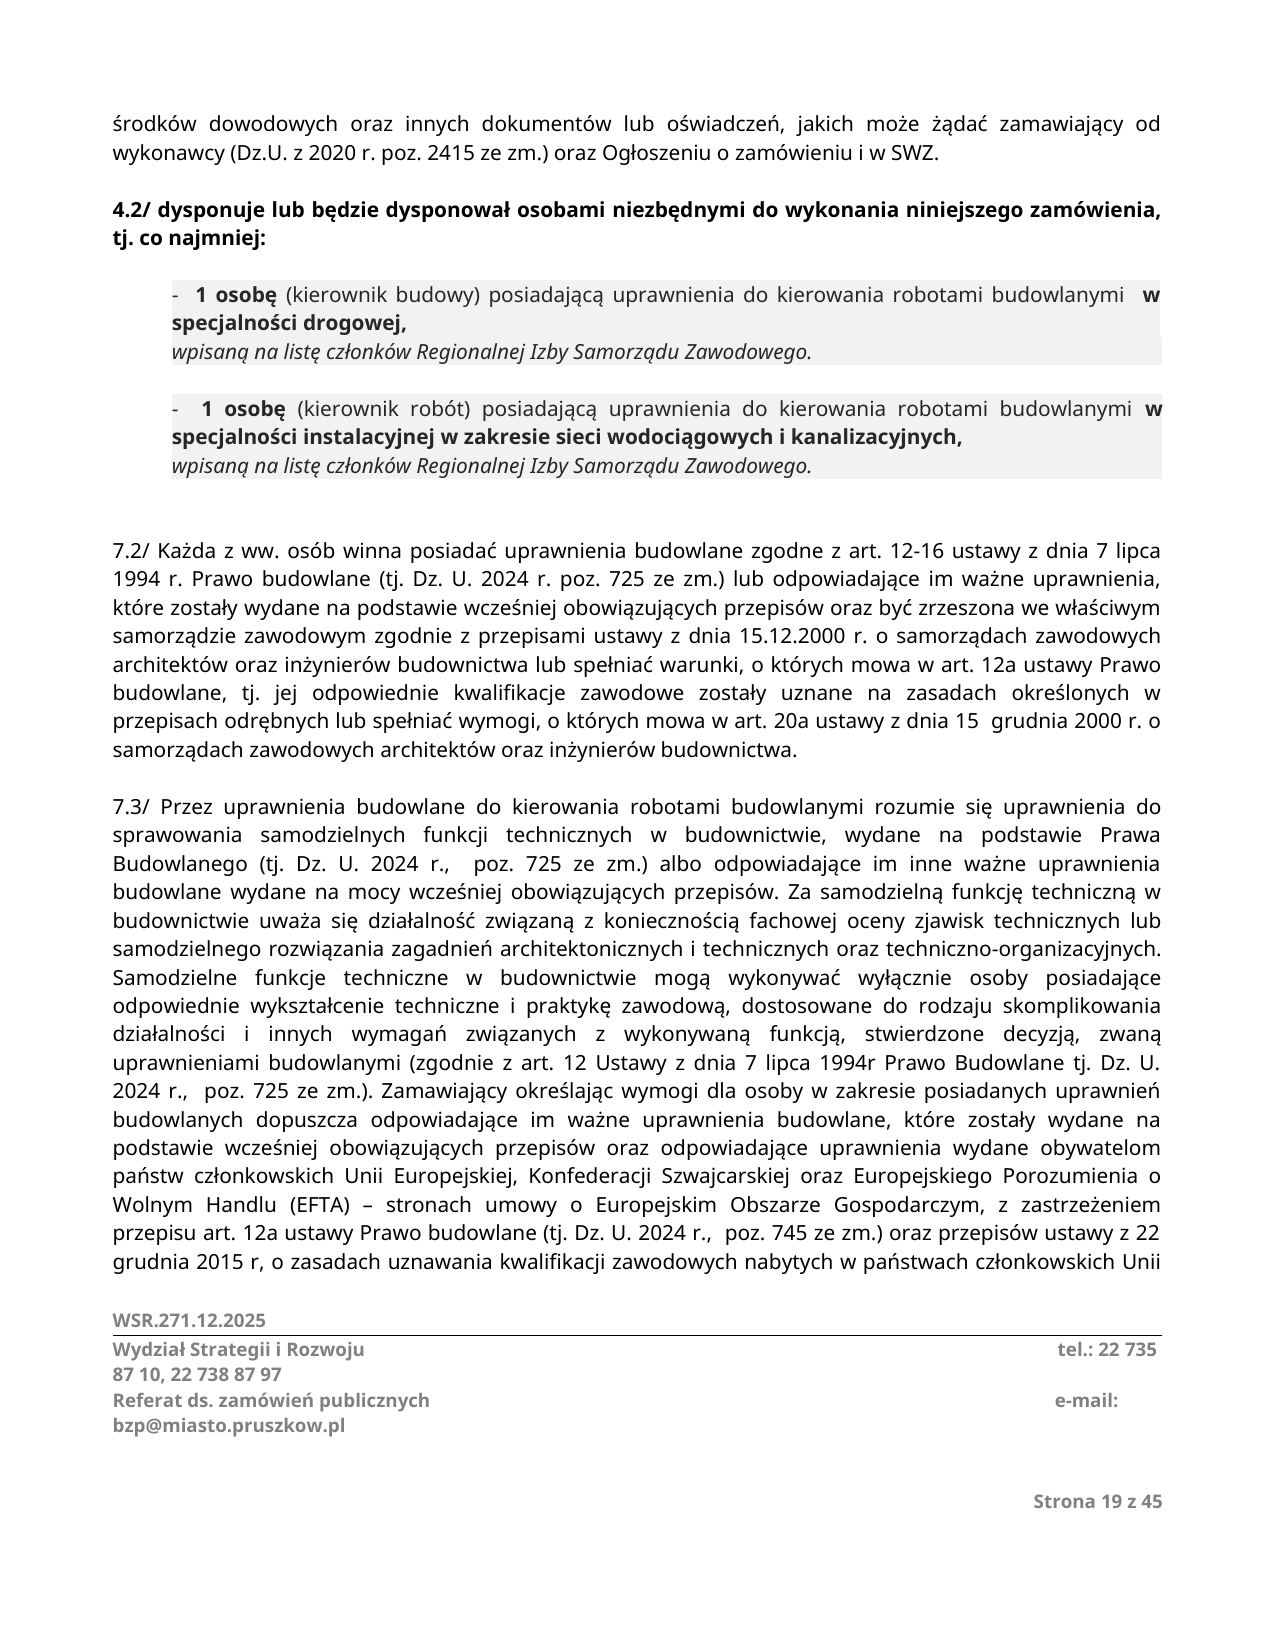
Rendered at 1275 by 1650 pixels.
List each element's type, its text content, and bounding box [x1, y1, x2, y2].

text - 1 osobę (kierownik robót) posiadającą uprawnienia do kierowania robotami budowlanymi w specjalności instalacyjnej w zakresie sieci wodociągowych i kanalizacyjnych, [172, 394, 1162, 451]
text - 1 osobę (kierownik budowy) posiadającą uprawnienia do kierowania robotami budowlanymi w specjalności drogowej, [172, 280, 1160, 337]
text wpisaną na listę członków Regionalnej Izby Samorządu Zawodowego. [172, 451, 1162, 479]
text 7.2/ Każda z ww. osób winna posiadać uprawnienia budowlane zgodne z art. 12-16 ustawy z dnia 7 lipca 1994 r. Prawo budowlane (tj. Dz. U. 2024 r. poz. 725 ze zm.) lub odpowiadające im ważne uprawnienia, które zostały wydane na podstawie wcześniej obowiązujących przepisów oraz być zrzeszona we właściwym samorządzie zawodowym zgodnie z przepisami ustawy z dnia 15.12.2000 r. o samorządach zawodowych architektów oraz inżynierów budownictwa lub spełniać warunki, o których mowa w art. 12a ustawy Prawo budowlane, tj. jej odpowiednie kwalifikacje zawodowe zostały uznane na zasadach określonych w przepisach odrębnych lub spełniać wymogi, o których mowa w art. 20a ustawy z dnia 15 grudnia 2000 r. o samorządach zawodowych architektów oraz inżynierów budownictwa. [112, 536, 1162, 763]
text wpisaną na listę członków Regionalnej Izby Samorządu Zawodowego. [172, 337, 1162, 365]
text 4.2/ dysponuje lub będzie dysponował osobami niezbędnymi do wykonania niniejszego zamówienia, tj. co najmniej: [112, 195, 1162, 252]
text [112, 109, 1162, 166]
